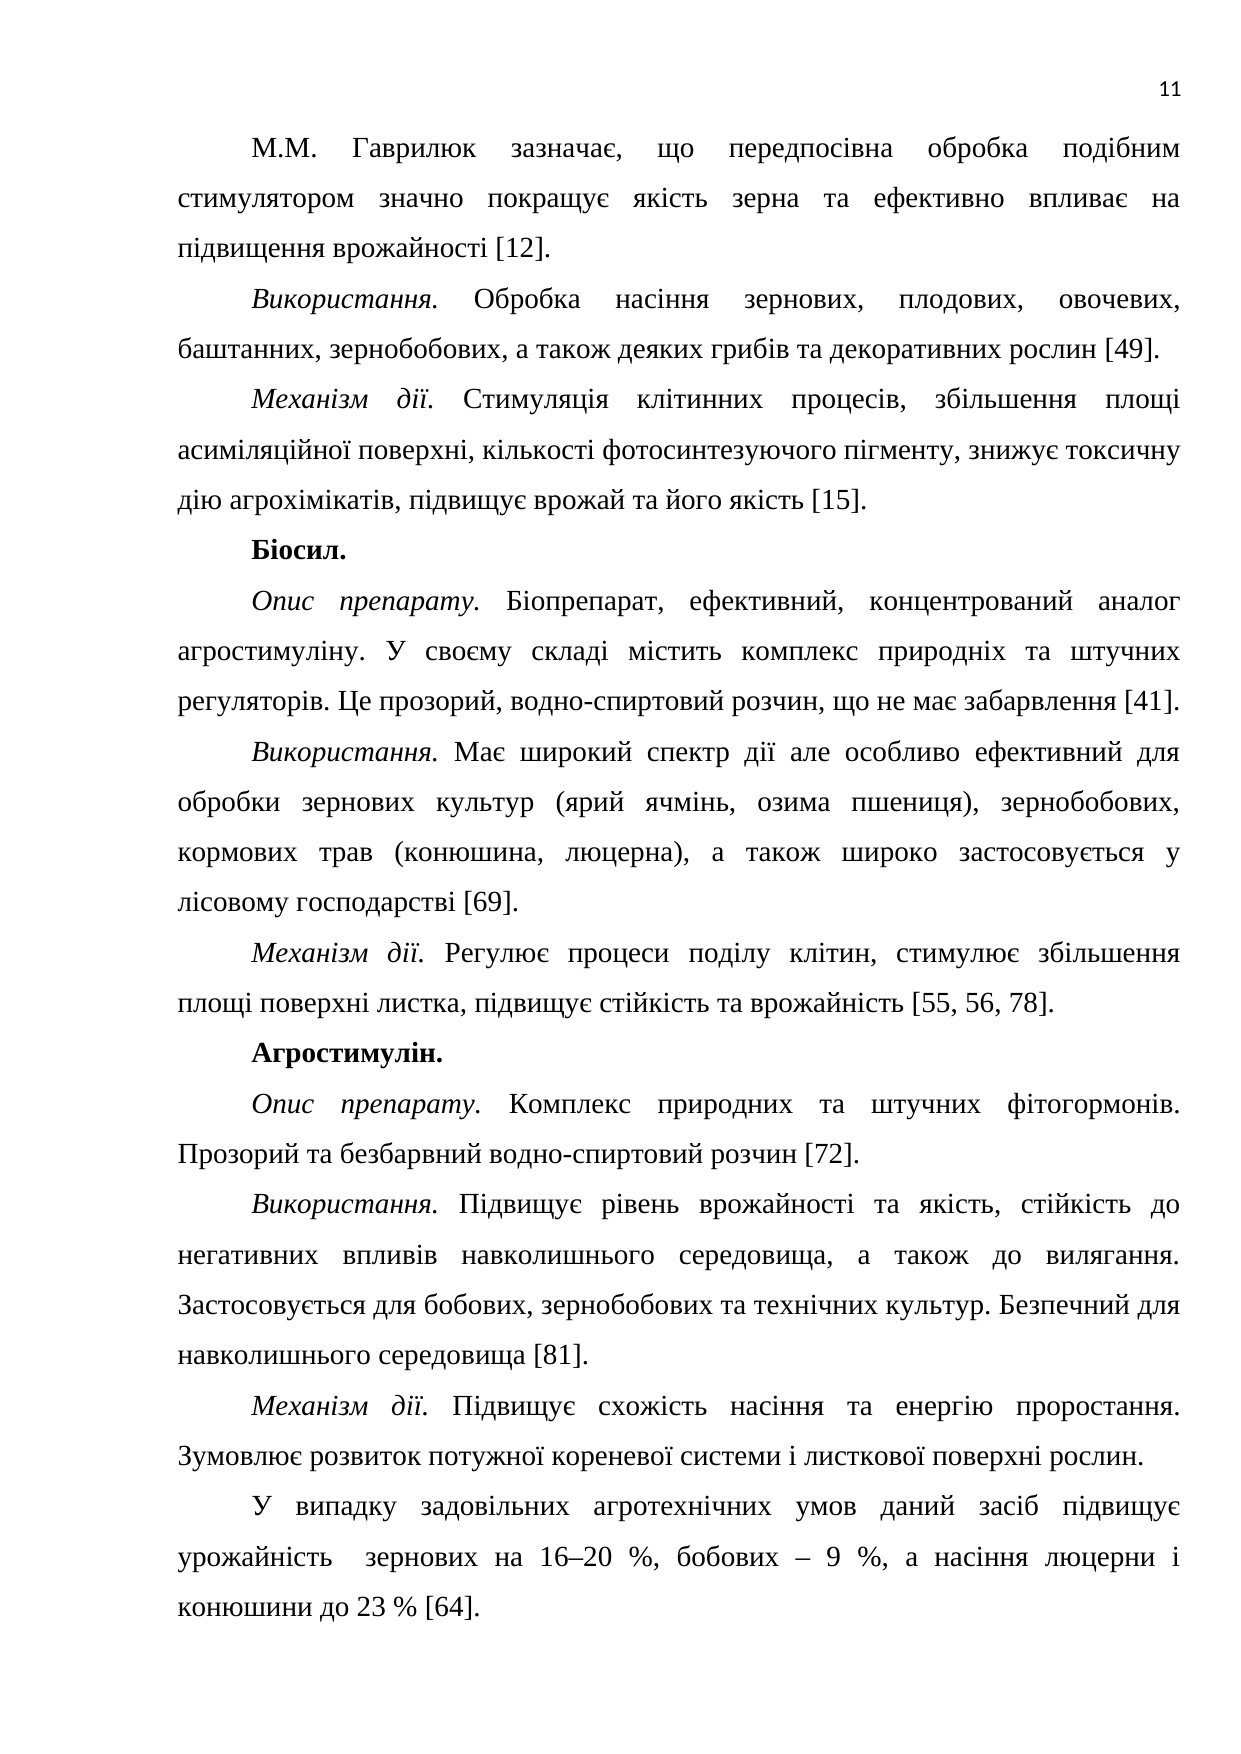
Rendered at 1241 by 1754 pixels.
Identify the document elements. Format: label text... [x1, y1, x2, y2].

list Механізм дії. Підвищує схожість насіння та енергію проростання. Зумовлює розвиток потужної кореневої системи і листкової поверхні рослин. [177, 1388, 1181, 1472]
list Використання. Підвищує рівень врожайності та якість, стійкість до негативних впливів навколишнього середовища, а також до вилягання. Застосовується для бобових, зернобобових та технічних культур. Безпечний для навколишнього середовища [81]. [177, 1186, 1181, 1371]
list Механізм дії. Стимуляція клітинних процесів, збільшення площі асиміляційної поверхні, кількості фотосинтезуючого пігменту, знижує токсичну дію агрохімікатів, підвищує врожай та його якість [15]. [177, 381, 1181, 516]
list Використання. Має широкий спектр дії але особливо ефективний для обробки зернових культур (ярий ячмінь, озима пшениця), зернобобових, кормових трав (конюшина, люцерна), а також широко застосовується у лісовому господарстві [69]. [177, 734, 1181, 918]
list Використання. Обробка насіння зернових, плодових, овочевих, баштанних, зернобобових, а також деяких грибів та декоративних рослин [49]. [177, 281, 1181, 365]
list У випадку задовільних агротехнічних умов даний засіб підвищує урожайність зернових на 16–20 %, бобових – 9 %, а насіння люцерни і конюшини до 23 % [64]. [177, 1488, 1181, 1622]
list Агростимулін. [177, 1036, 1181, 1069]
list М.М. Гаврилюк зазначає, що передпосівна обробка подібним стимулятором значно покращує якість зерна та ефективно впливає на підвищення врожайності [12]. [177, 130, 1181, 264]
list Біосил. [177, 532, 1181, 566]
list Опис препарату. Біопрепарат, ефективний, концентрований аналог агростимуліну. У своєму складі містить комплекс природніх та штучних регуляторів. Це прозорий, водно-спиртовий розчин, що не має забарвлення [41]. [177, 583, 1181, 717]
list Механізм дії. Регулює процеси поділу клітин, стимулює збільшення площі поверхні листка, підвищує стійкість та врожайність [55, 56, 78]. [177, 935, 1181, 1019]
list Опис препарату. Комплекс природних та штучних фітогормонів. Прозорий та безбарвний водно-спиртовий розчин [72]. [177, 1086, 1181, 1170]
